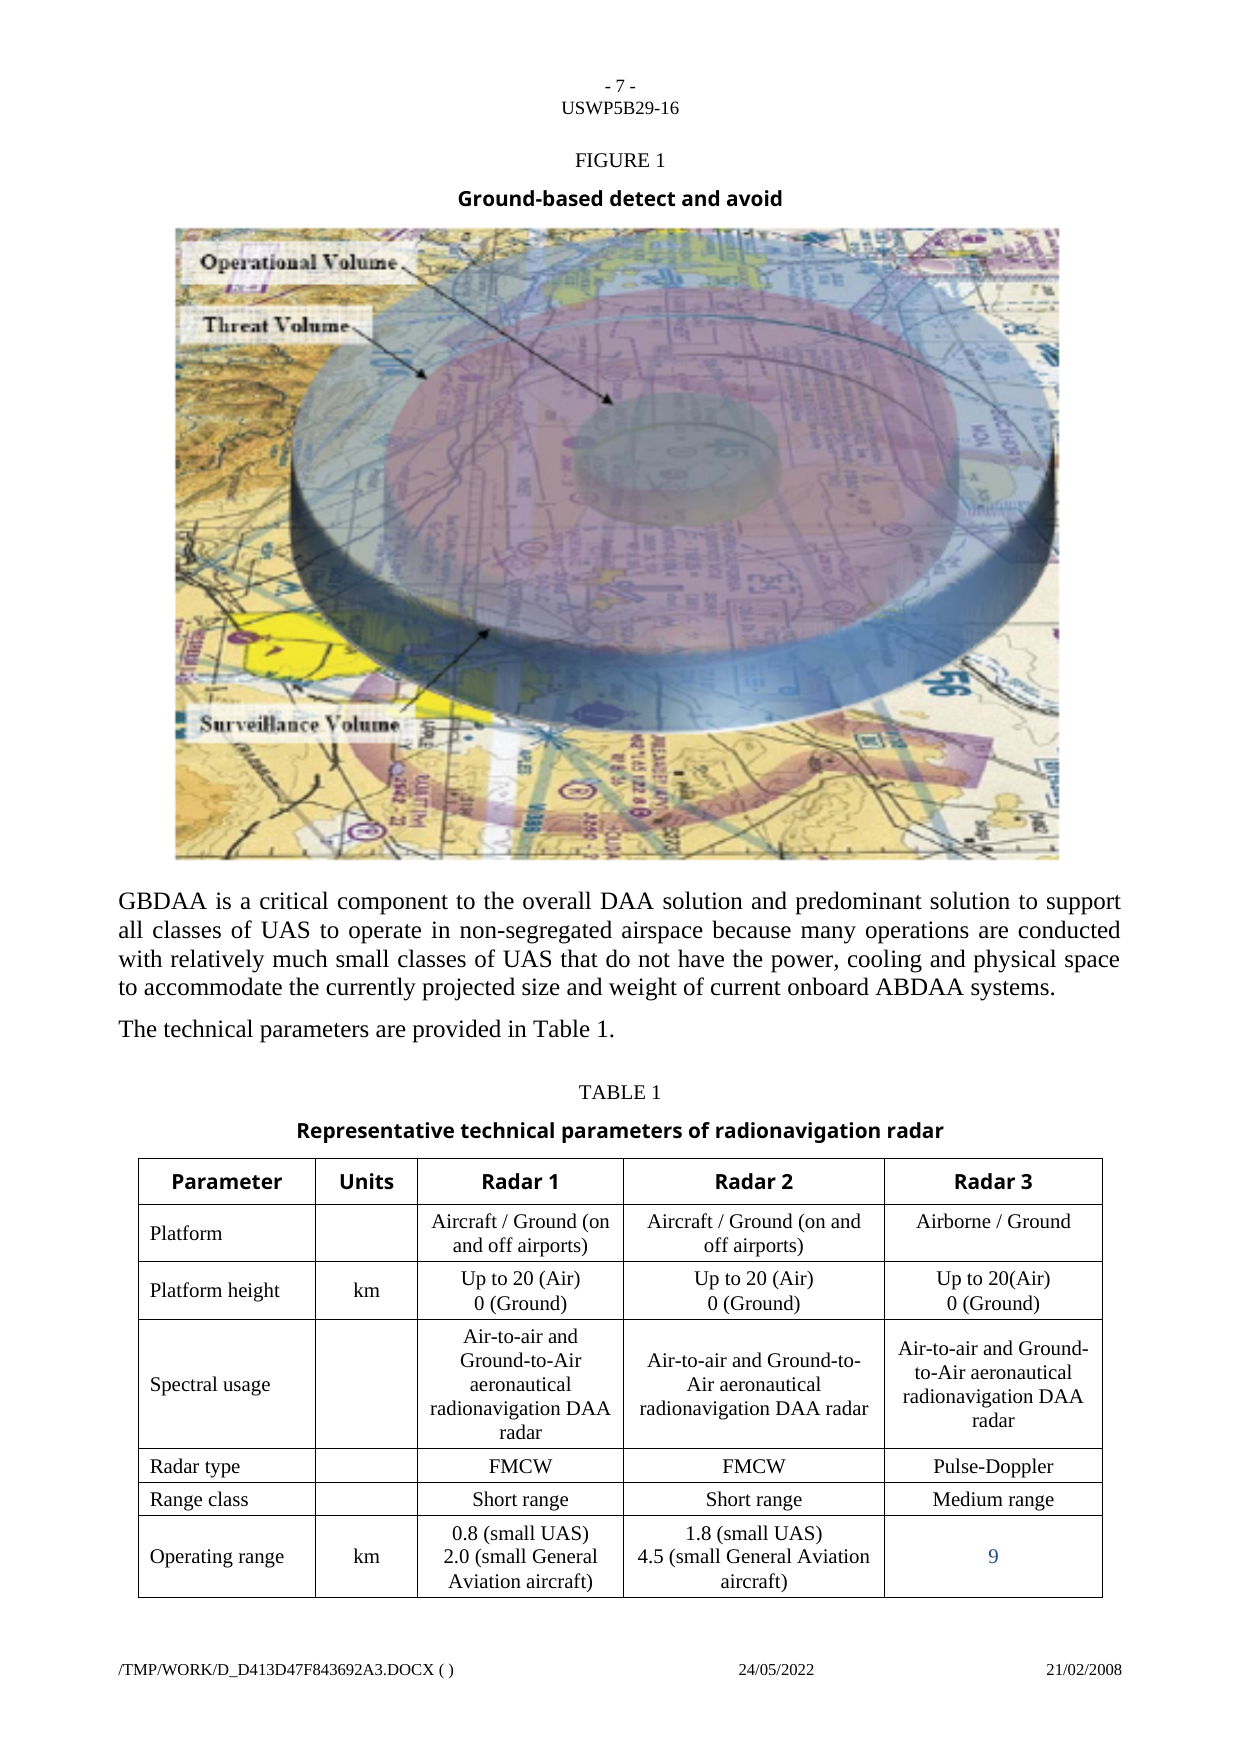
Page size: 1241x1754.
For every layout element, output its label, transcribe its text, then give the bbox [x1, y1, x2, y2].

table_cell [316, 1205, 417, 1261]
table_cell [316, 1320, 417, 1448]
text GBDAA is a critical component to the overall DAA solution and predominant solution to support all classes of UAS to operate in non-segregated airspace because many operations are conducted with relatively much small classes of UAS that do not have the power, cooling and physical space to accommodate the currently projected size and weight of current onboard ABDAA systems. [118, 886, 1122, 1001]
table_cell Air-to-air and Ground-to-Air aeronautical radionavigation DAA radar [624, 1320, 884, 1448]
text FIGURE 1 [118, 148, 1122, 172]
table_cell Platform height [139, 1262, 315, 1319]
table_cell km [316, 1516, 417, 1597]
table_cell FMCW [624, 1449, 884, 1482]
table_cell [316, 1483, 417, 1515]
table_cell Up to 20 (Air) 0 (Ground) [624, 1262, 884, 1319]
text TABLE 1 [118, 1080, 1122, 1104]
table_cell Aircraft / Ground (on and off airports) [624, 1205, 884, 1261]
table_cell Radar type [139, 1449, 315, 1482]
table_header Radar 3 [885, 1159, 1102, 1204]
title Representative technical parameters of radionavigation radar [118, 1117, 1122, 1145]
table_cell km [316, 1262, 417, 1319]
table_cell Airborne / Ground [885, 1205, 1102, 1261]
table_cell [316, 1449, 417, 1482]
table_cell Pulse-Doppler [885, 1449, 1102, 1482]
table_header Radar 1 [418, 1159, 623, 1204]
table_header Radar 2 [624, 1159, 884, 1204]
table_cell Air-to-air and Ground-to-Air aeronautical radionavigation DAA radar [885, 1320, 1102, 1448]
picture [172, 225, 1068, 862]
table_cell FMCW [418, 1449, 623, 1482]
table_cell 9 [885, 1516, 1102, 1597]
table_header Parameter [139, 1159, 315, 1204]
table_cell 0.8 (small UAS) 2.0 (small General Aviation aircraft) [418, 1516, 623, 1597]
title Ground-based detect and avoid [118, 184, 1122, 213]
table_cell Spectral usage [139, 1320, 315, 1448]
table_cell Short range [624, 1483, 884, 1515]
table_cell Platform [139, 1205, 315, 1261]
text The technical parameters are provided in Table 1. [118, 1014, 1122, 1042]
table_cell Aircraft / Ground (on and off airports) [418, 1205, 623, 1261]
table_cell Medium range [885, 1483, 1102, 1515]
table_cell Up to 20 (Air) 0 (Ground) [418, 1262, 623, 1319]
table_cell Operating range [139, 1516, 315, 1597]
table_cell Range class [139, 1483, 315, 1515]
table_cell Up to 20(Air) 0 (Ground) [885, 1262, 1102, 1319]
table_cell Short range [418, 1483, 623, 1515]
table_header Units [316, 1159, 417, 1204]
table_cell 1.8 (small UAS) 4.5 (small General Aviation aircraft) [624, 1516, 884, 1597]
table_cell Air-to-air and Ground-to-Air aeronautical radionavigation DAA radar [418, 1320, 623, 1448]
